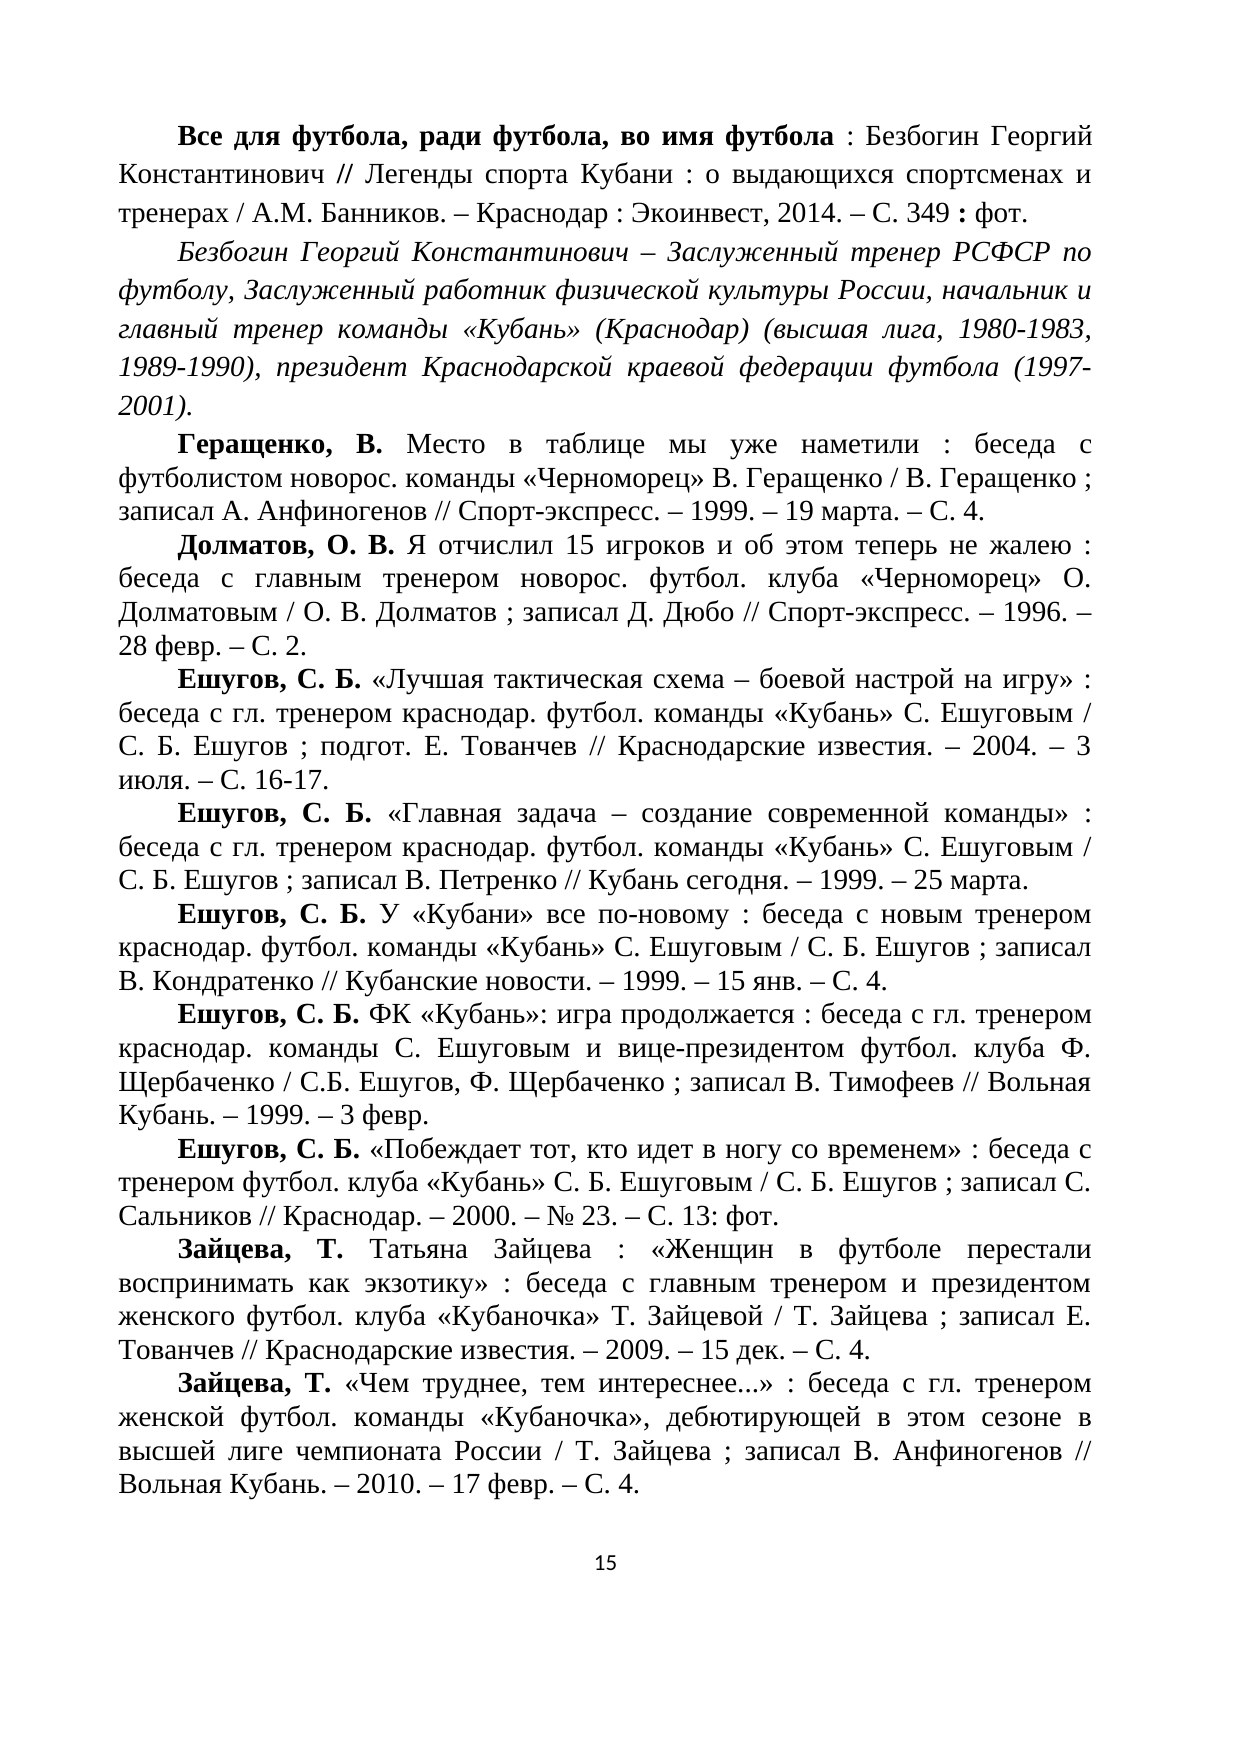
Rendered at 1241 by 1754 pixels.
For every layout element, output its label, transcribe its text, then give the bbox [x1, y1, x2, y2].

text Зайцева, Т. Татьяна Зайцева : «Женщин в футболе перестали воспринимать как экзотику» : беседа с главным тренером и президентом женского футбол. клуба «Кубаночка» Т. Зайцевой / Т. Зайцева ; записал Е. Тованчев // Краснодарские известия. – 2009. – 15 дек. – С. 4. [118, 1231, 1092, 1366]
text Зайцева, Т. «Чем труднее, тем интереснее...» : беседа с гл. тренером женской футбол. команды «Кубаночка», дебютирующей в этом сезоне в высшей лиге чемпионата России / Т. Зайцева ; записал В. Анфиногенов // Вольная Кубань. – 2010. – 17 февр. – С. 4. [118, 1366, 1092, 1500]
text Ешугов, С. Б. «Побеждает тот, кто идет в ногу со временем» : беседа с тренером футбол. клуба «Кубань» С. Б. Ешуговым / С. Б. Ешугов ; записал С. Сальников // Краснодар. – 2000. – № 23. – С. 13: фот. [118, 1131, 1092, 1231]
text Геращенко, В. Место в таблице мы уже наметили : беседа с футболистом новорос. команды «Черноморец» В. Геращенко / В. Геращенко ; записал А. Анфиногенов // Спорт-экспресс. – 1999. – 19 марта. – С. 4. [118, 426, 1092, 527]
text Ешугов, С. Б. «Главная задача – создание современной команды» : беседа с гл. тренером краснодар. футбол. команды «Кубань» С. Ешуговым / С. Б. Ешугов ; записал В. Петренко // Кубань сегодня. – 1999. – 25 марта. [118, 795, 1092, 896]
text Ешугов, С. Б. У «Кубани» все по-новому : беседа с новым тренером краснодар. футбол. команды «Кубань» С. Ешуговым / С. Б. Ешугов ; записал В. Кондратенко // Кубанские новости. – 1999. – 15 янв. – С. 4. [118, 896, 1092, 997]
text Ешугов, С. Б. ФК «Кубань»: игра продолжается : беседа с гл. тренером краснодар. команды С. Ешуговым и вице-президентом футбол. клуба Ф. Щербаченко / С.Б. Ешугов, Ф. Щербаченко ; записал В. Тимофеев // Вольная Кубань. – 1999. – 3 февр. [118, 997, 1092, 1131]
text Ешугов, С. Б. «Лучшая тактическая схема – боевой настрой на игру» : беседа с гл. тренером краснодар. футбол. команды «Кубань» С. Ешуговым / С. Б. Ешугов ; подгот. Е. Тованчев // Краснодарские известия. – 2004. – 3 июля. – С. 16-17. [118, 661, 1092, 795]
text Долматов, О. В. Я отчислил 15 игроков и об этом теперь не жалею : беседа с главным тренером новорос. футбол. клуба «Черноморец» О. Долматовым / О. В. Долматов ; записал Д. Дюбо // Спорт-экспресс. – 1996. – 28 февр. – С. 2. [118, 527, 1092, 661]
text Все для футбола, ради футбола, во имя футбола : Безбогин Георгий Константинович // Легенды спорта Кубани : о выдающихся спортсменах и тренерах / А.М. Банников. – Краснодар : Экоинвест, 2014. – С. 349 : фот. [118, 118, 1092, 229]
text Безбогин Георгий Константинович – Заслуженный тренер РСФСР по футболу, Заслуженный работник физической культуры России, начальник и главный тренер команды «Кубань» (Краснодар) (высшая лига, 1980-1983, 1989-1990), президент Краснодарской краевой федерации футбола (1997-2001). [118, 234, 1092, 421]
